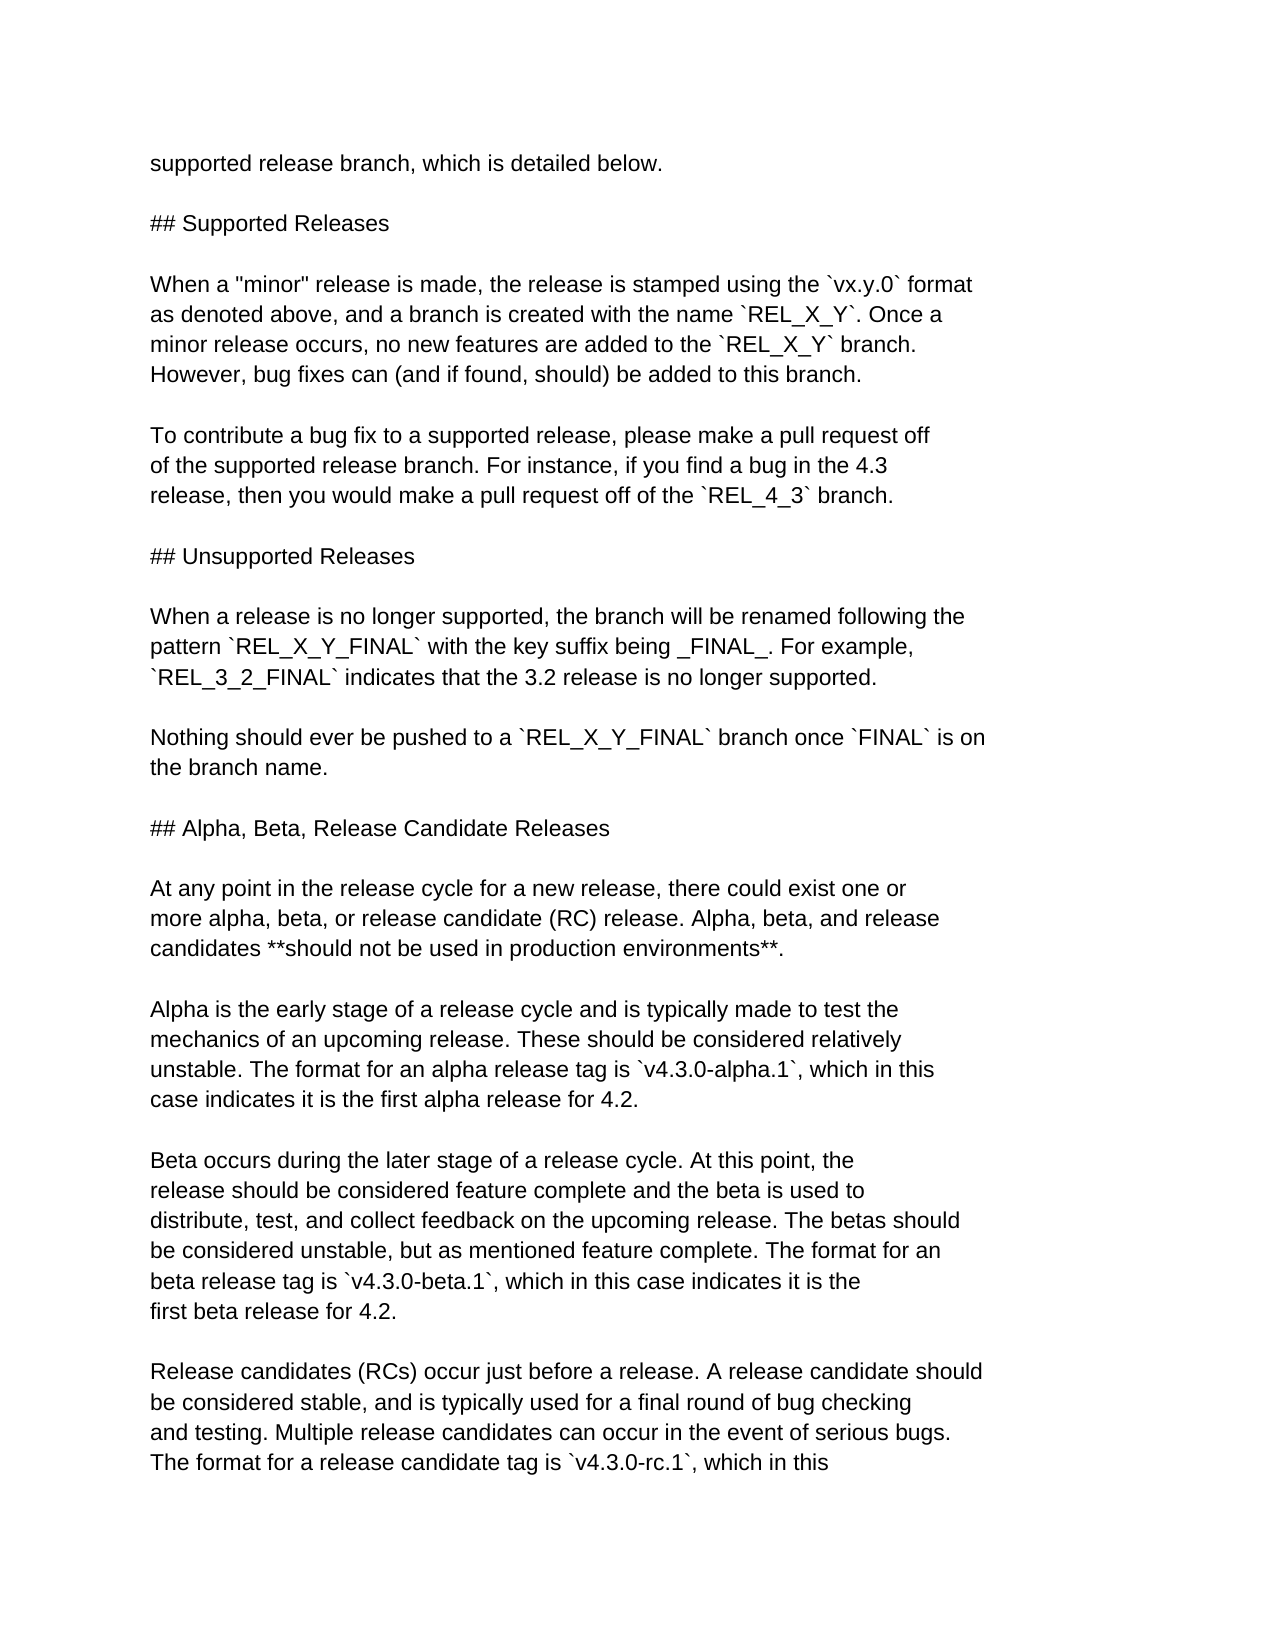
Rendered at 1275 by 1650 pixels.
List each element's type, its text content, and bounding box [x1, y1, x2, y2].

text Release candidates (RCs) occur just before a release. A release candidate should [150, 1358, 1125, 1385]
text Nothing should ever be pushed to a `REL_X_Y_FINAL` branch once `FINAL` is on [150, 724, 1125, 750]
text `REL_3_2_FINAL` indicates that the 3.2 release is no longer supported. [150, 663, 1125, 690]
text ## Supported Releases [150, 210, 1125, 237]
text Beta occurs during the later stage of a release cycle. At this point, the [150, 1147, 1125, 1173]
text as denoted above, and a branch is created with the name `REL_X_Y`. Once a [150, 301, 1125, 327]
text the branch name. [150, 754, 1125, 781]
text However, bug fixes can (and if found, should) be added to this branch. [150, 361, 1125, 388]
text When a "minor" release is made, the release is stamped using the `vx.y.0` format [150, 271, 1125, 297]
text To contribute a bug fix to a supported release, please make a pull request off [150, 422, 1125, 448]
text be considered stable, and is typically used for a final round of bug checking [150, 1388, 1125, 1415]
text and testing. Multiple release candidates can occur in the event of serious bugs. [150, 1419, 1125, 1445]
text Alpha is the early stage of a release cycle and is typically made to test the [150, 996, 1125, 1022]
text more alpha, beta, or release candidate (RC) release. Alpha, beta, and release [150, 905, 1125, 932]
text unstable. The format for an alpha release tag is `v4.3.0-alpha.1`, which in this [150, 1056, 1125, 1083]
text mechanics of an upcoming release. These should be considered relatively [150, 1026, 1125, 1052]
text The format for a release candidate tag is `v4.3.0-rc.1`, which in this [150, 1449, 1125, 1475]
text ## Unsupported Releases [150, 543, 1125, 569]
text At any point in the release cycle for a new release, there could exist one or [150, 875, 1125, 901]
text ## Alpha, Beta, Release Candidate Releases [150, 814, 1125, 841]
text candidates **should not be used in production environments**. [150, 935, 1125, 962]
text When a release is no longer supported, the branch will be renamed following the [150, 603, 1125, 629]
text of the supported release branch. For instance, if you find a bug in the 4.3 [150, 452, 1125, 478]
text be considered unstable, but as mentioned feature complete. The format for an [150, 1237, 1125, 1264]
text minor release occurs, no new features are added to the `REL_X_Y` branch. [150, 331, 1125, 358]
text pattern `REL_X_Y_FINAL` with the key suffix being _FINAL_. For example, [150, 633, 1125, 660]
text case indicates it is the first alpha release for 4.2. [150, 1086, 1125, 1113]
text distribute, test, and collect feedback on the upcoming release. The betas should [150, 1207, 1125, 1234]
text supported release branch, which is detailed below. [150, 150, 1125, 176]
text beta release tag is `v4.3.0-beta.1`, which in this case indicates it is the [150, 1268, 1125, 1294]
text first beta release for 4.2. [150, 1298, 1125, 1324]
text release should be considered feature complete and the beta is used to [150, 1177, 1125, 1203]
text release, then you would make a pull request off of the `REL_4_3` branch. [150, 482, 1125, 509]
